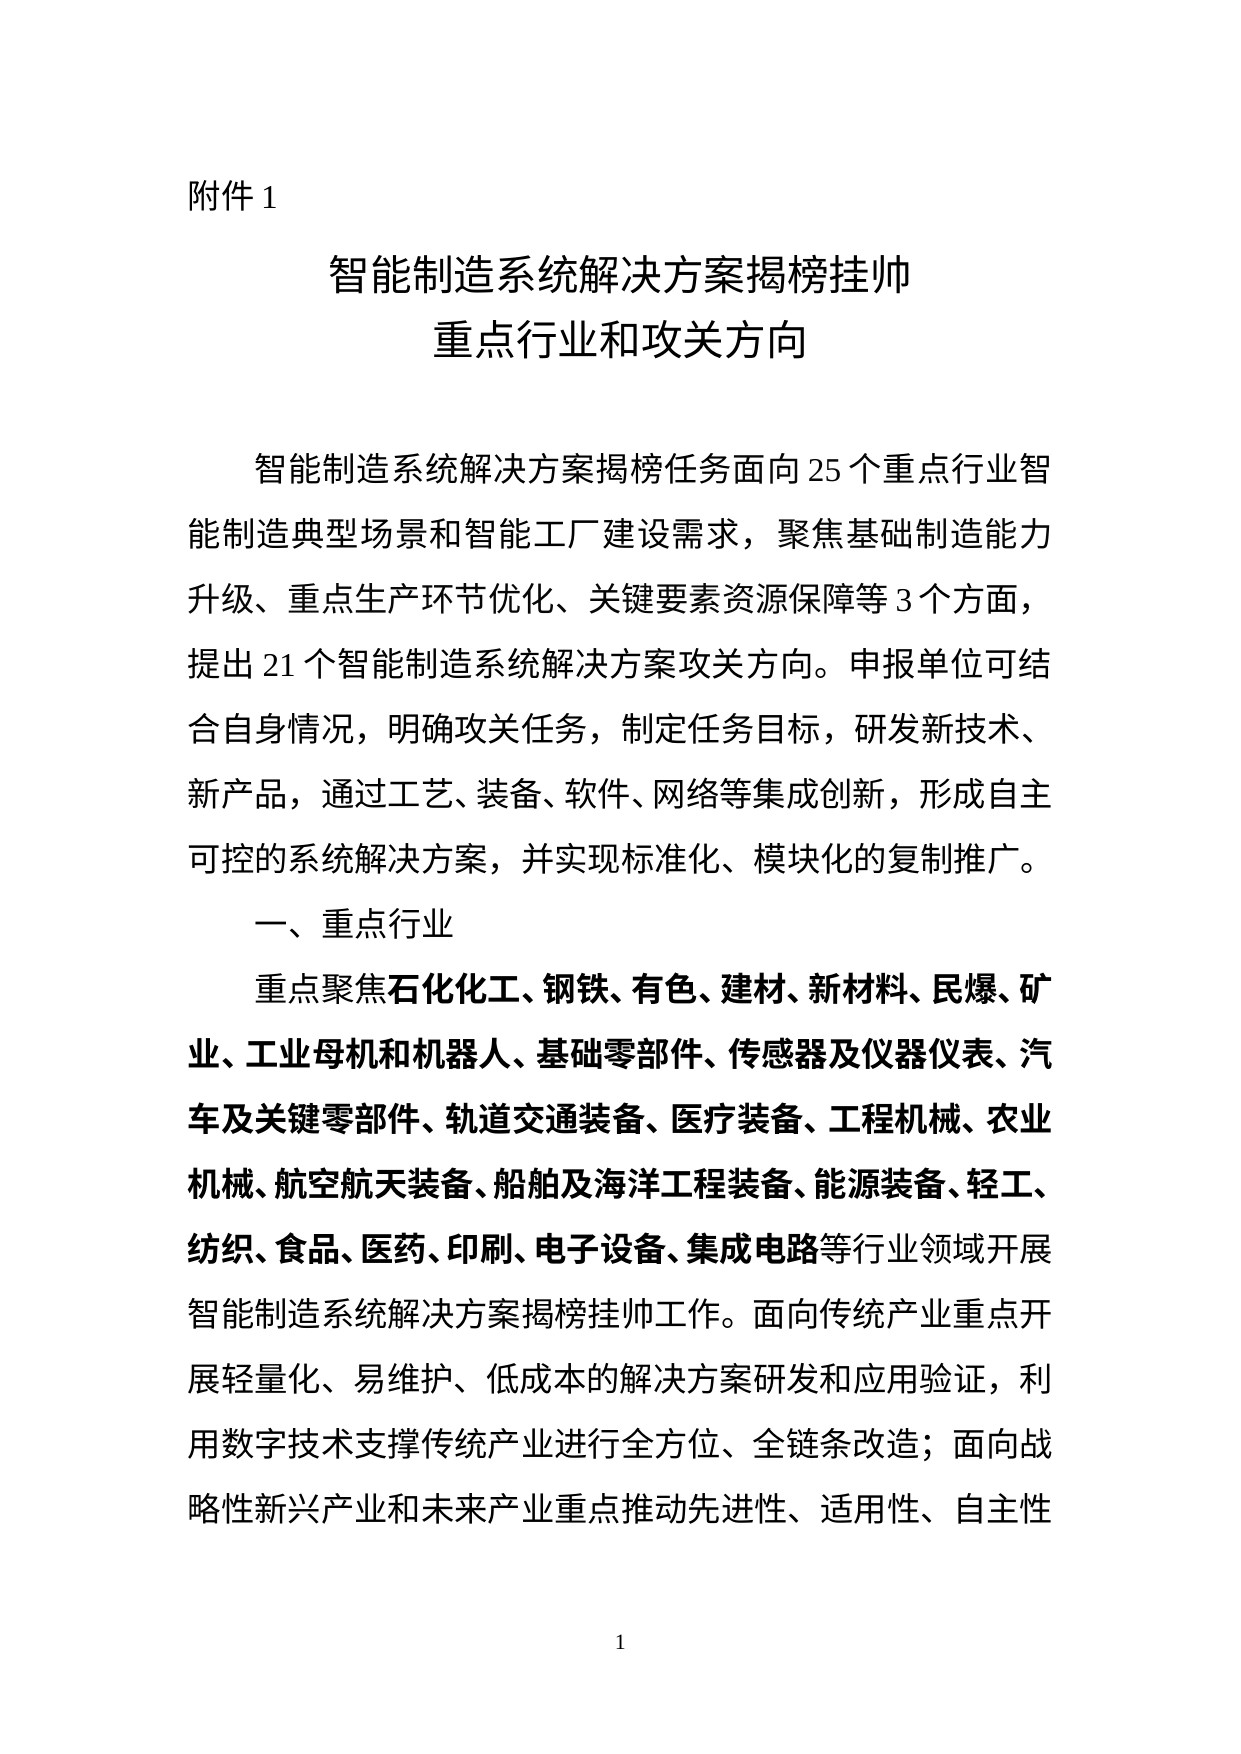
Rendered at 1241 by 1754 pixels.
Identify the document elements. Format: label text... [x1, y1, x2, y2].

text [187, 987, 1053, 1572]
list 智能制造系统解决方案揭榜挂帅 [187, 239, 1053, 304]
subtitle 一、重点行业 [187, 922, 1053, 987]
list 附件1 [187, 162, 1053, 227]
list 重点行业和攻关方向 [187, 304, 1053, 369]
text 智能制造系统解决方案揭榜任务面向25个重点行业智能制造典型场景和智能工厂建设需求，聚焦基础制造能力升级、重点生产环节优化、关键要素资源保障等3个方面，提出21个智能制造系统解决方案攻关方向。申报单位可结合自身情况，明确攻关任务，制定任务目标，研发新技术、新产品，通过工艺、装备、软件、网络等集成创新，形成自主可控的系统解决方案，并实现标准化、模块化的复制推广。 [187, 402, 1053, 922]
